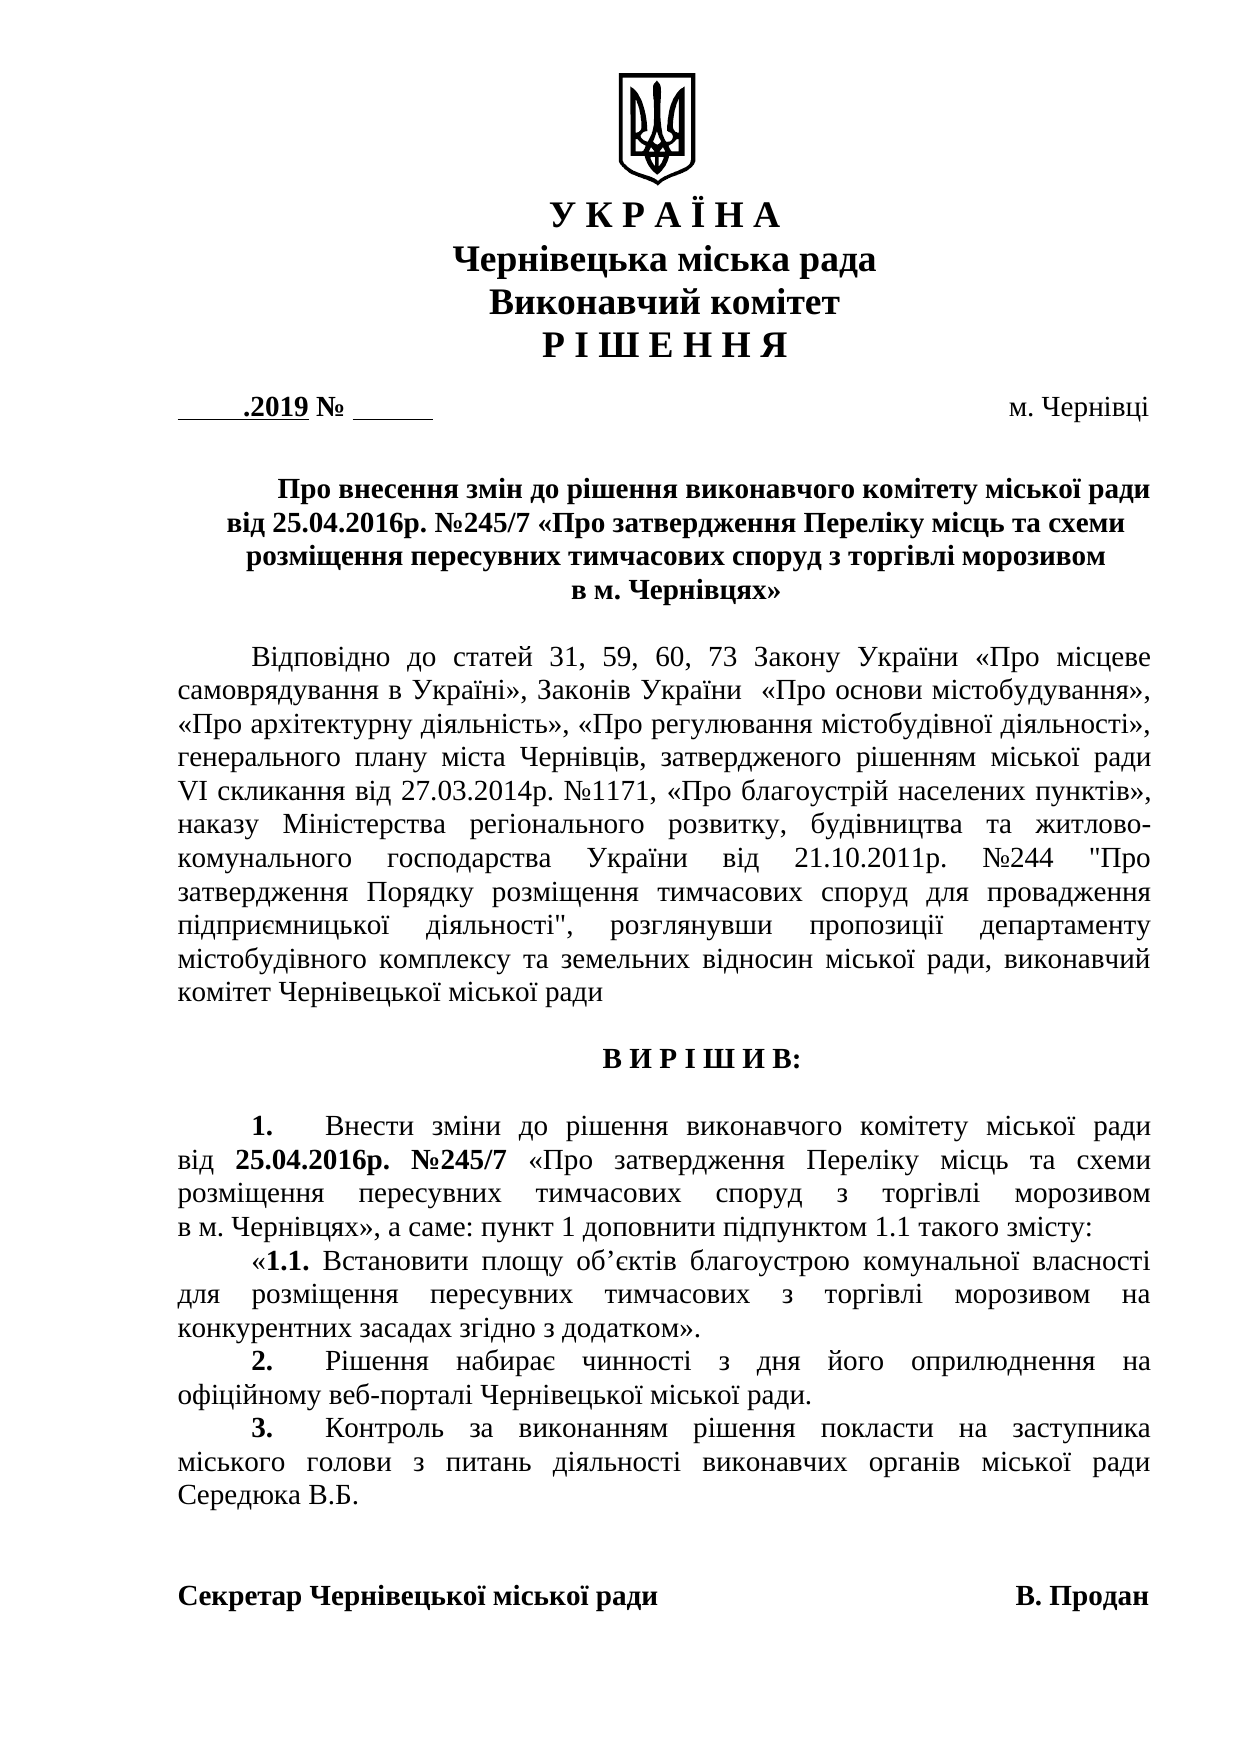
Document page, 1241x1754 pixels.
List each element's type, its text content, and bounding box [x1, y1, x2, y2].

text В И Р І Ш И В: [177, 1041, 1152, 1075]
text Чернівецька міська рада [177, 236, 1152, 279]
text Виконавчий комітет [177, 279, 1152, 322]
text Секретар Чернівецької міської ради В. Продан [177, 1578, 1152, 1612]
text Відповідно до статей 31, 59, 60, 73 Закону України «Про місцеве самоврядування в Україні», Законів України «Про основи містобудування», «Про архітектурну діяльність», «Про регулювання містобудівної діяльності», генерального плану міста Чернівців, затвердженого рішенням міської ради VI скликання від 27.03.2014р. №1171, «Про благоустрій населених пунктів», наказу Міністерства регіонального розвитку, будівництва та житлово-комунального господарства України від 21.10.2011р. №244 "Про затвердження Порядку розміщення тимчасових споруд для провадження підприємницької діяльності", розглянувши пропозиції департаменту містобудівного комплексу та земельних відносин міської ради, виконавчий комітет Чернівецької міської ради [177, 639, 1152, 1008]
text У к р а ї н а [177, 193, 1152, 236]
table_header Про внесення змін до рішення виконавчого комітету міської ради від 25.04.2016р. №245/7 «Про затвердження Переліку місць та схеми розміщення пересувних тимчасових споруд з торгівлі морозивом в м. Чернівцях» [189, 471, 1163, 605]
list Контроль за виконанням рішення покласти на заступника міського голови з питань діяльності виконавчих органів міської ради Середюка В.Б. [177, 1410, 1152, 1511]
text «1.1. Встановити площу об’єктів благоустрою комунальної власності для розміщення пересувних тимчасових з торгівлі морозивом на конкурентних засадах згідно з додатком». [177, 1243, 1152, 1343]
text Р І Ш Е Н Н Я [177, 322, 1152, 365]
list Внести зміни до рішення виконавчого комітету міської ради від 25.04.2016р. №245/7 «Про затвердження Переліку місць та схеми розміщення пересувних тимчасових споруд з торгівлі морозивом в м. Чернівцях», а саме: пункт 1 доповнити підпунктом 1.1 такого змісту: [177, 1108, 1152, 1243]
text .2019 № м. Чернівці [177, 389, 1152, 423]
list Рішення набирає чинності з дня його оприлюднення на офіційному веб-порталі Чернівецької міської ради. [177, 1343, 1152, 1410]
